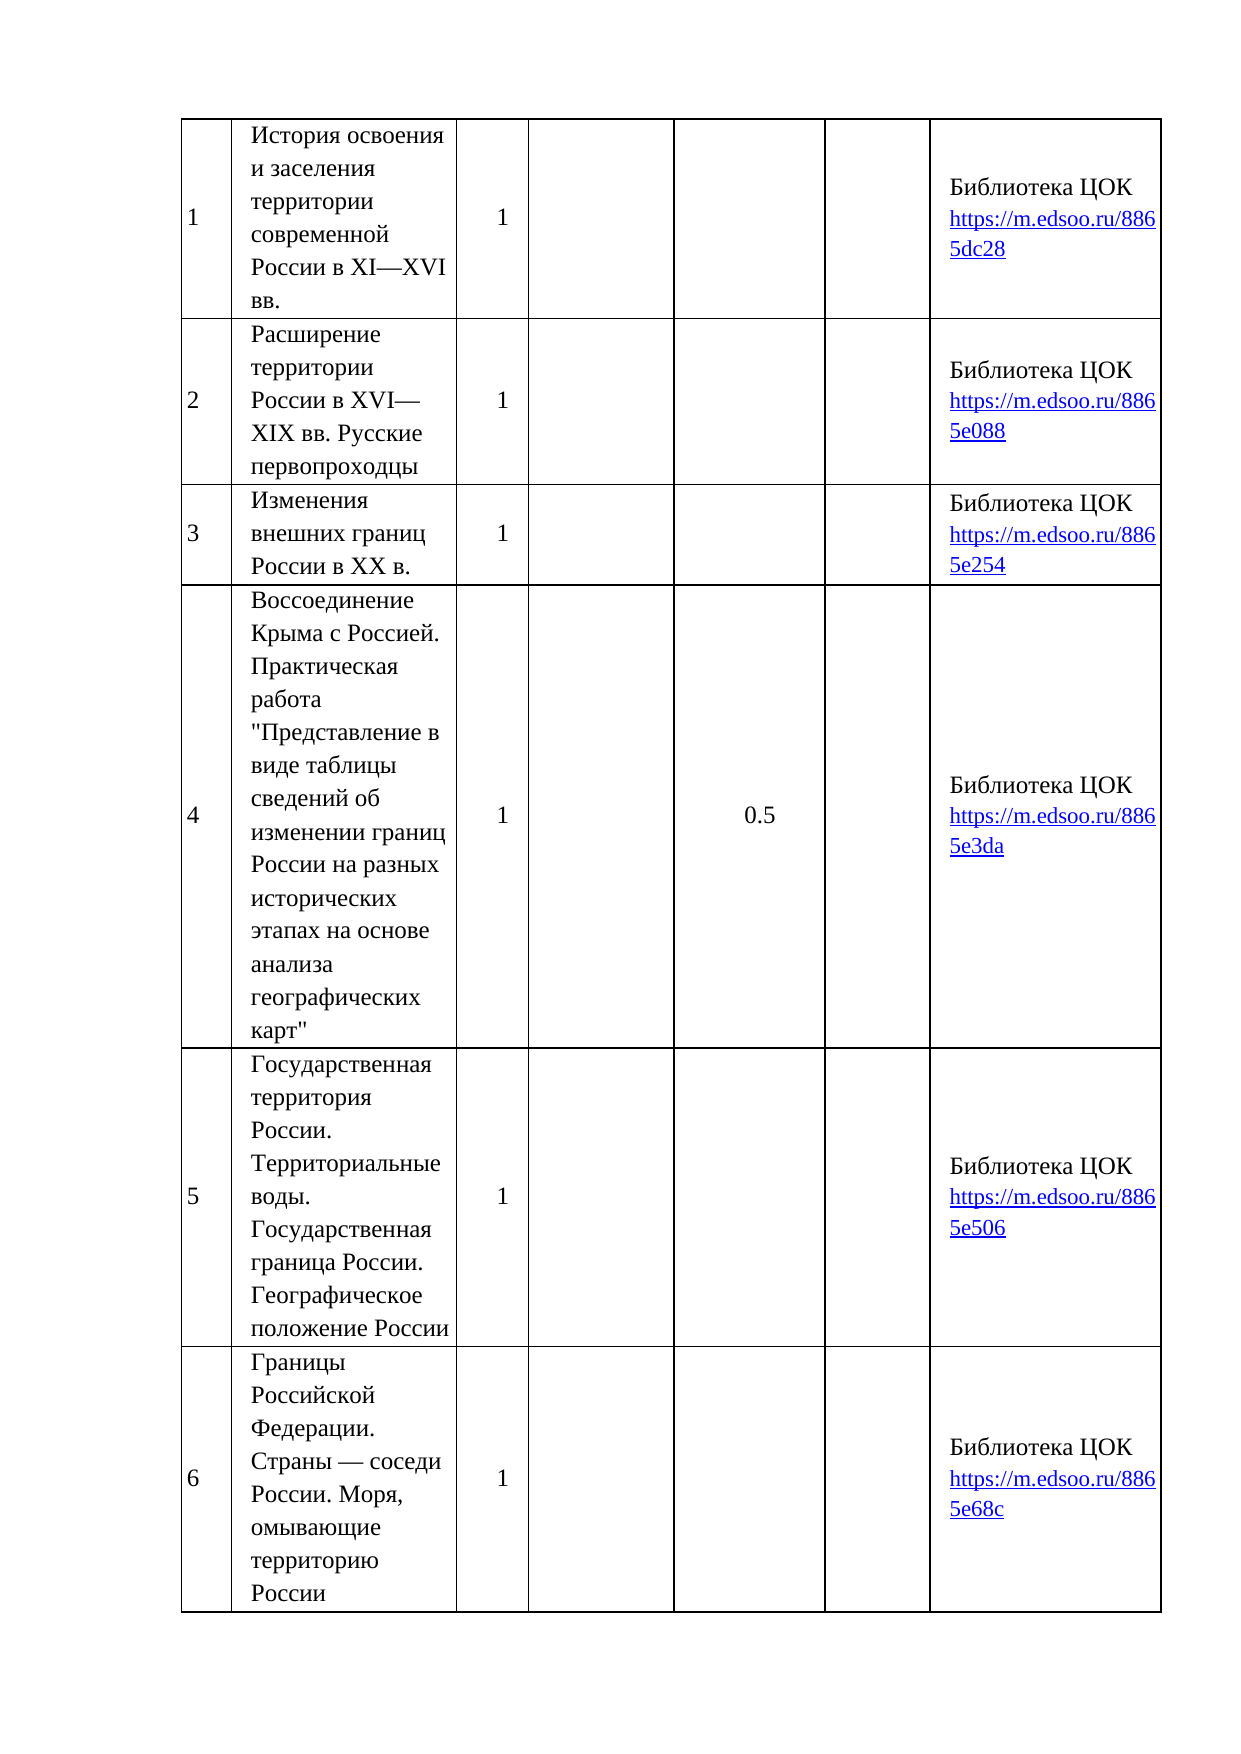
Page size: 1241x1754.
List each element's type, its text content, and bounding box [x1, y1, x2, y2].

table_cell 1 [457, 120, 528, 317]
table_cell 3 [182, 485, 231, 584]
table_cell [826, 120, 929, 317]
table_cell Библиотека ЦОК https://m.edsoo.ru/8865e254 [931, 485, 1160, 584]
table_cell 4 [182, 586, 231, 1047]
table_cell [675, 120, 824, 317]
table_cell 1 [457, 586, 528, 1047]
table_cell [675, 485, 824, 584]
table_cell [675, 319, 824, 484]
table_cell Библиотека ЦОК https://m.edsoo.ru/8865e088 [931, 319, 1160, 484]
table_cell 1 [182, 120, 231, 317]
table_cell [529, 485, 673, 584]
table_cell [826, 586, 929, 1047]
table_cell Изменения внешних границ России в ХХ в. [232, 485, 456, 584]
table_cell [826, 1347, 929, 1611]
table_cell 2 [182, 319, 231, 484]
table_cell 1 [457, 1347, 528, 1611]
table_cell [529, 319, 673, 484]
table_cell 5 [182, 1049, 231, 1346]
table_cell [826, 485, 929, 584]
table_cell Библиотека ЦОК https://m.edsoo.ru/8865e3da [931, 586, 1160, 1047]
table_cell Границы Российской Федерации. Страны — соседи России. Моря, омывающие территорию России [232, 1347, 456, 1611]
table_cell 1 [457, 485, 528, 584]
table_cell Библиотека ЦОК https://m.edsoo.ru/8865e506 [931, 1049, 1160, 1346]
table_cell 0.5 [675, 586, 824, 1047]
table_cell [826, 1049, 929, 1346]
table_cell 1 [457, 1049, 528, 1346]
table_cell История освоения и заселения территории современной России в XI—XVI вв. [232, 120, 456, 317]
table_cell [529, 120, 673, 317]
table_cell Библиотека ЦОК https://m.edsoo.ru/8865dc28 [931, 120, 1160, 317]
table_cell 1 [457, 319, 528, 484]
table_cell [529, 1049, 673, 1346]
table_cell [675, 1347, 824, 1611]
table_cell Библиотека ЦОК https://m.edsoo.ru/8865e68c [931, 1347, 1160, 1611]
table_cell [675, 1049, 824, 1346]
table_cell [826, 319, 929, 484]
table_cell 6 [182, 1347, 231, 1611]
table_cell Расширение территории России в XVI—XIX вв. Русские первопроходцы [232, 319, 456, 484]
table_cell [529, 1347, 673, 1611]
table_cell Воссоединение Крыма с Россией. Практическая работа "Представление в виде таблицы сведений об изменении границ России на разных исторических этапах на основе анализа географических карт" [232, 586, 456, 1047]
table_cell Государственная территория России. Территориальные воды. Государственная граница России. Географическое положение России [232, 1049, 456, 1346]
table_cell [529, 586, 673, 1047]
